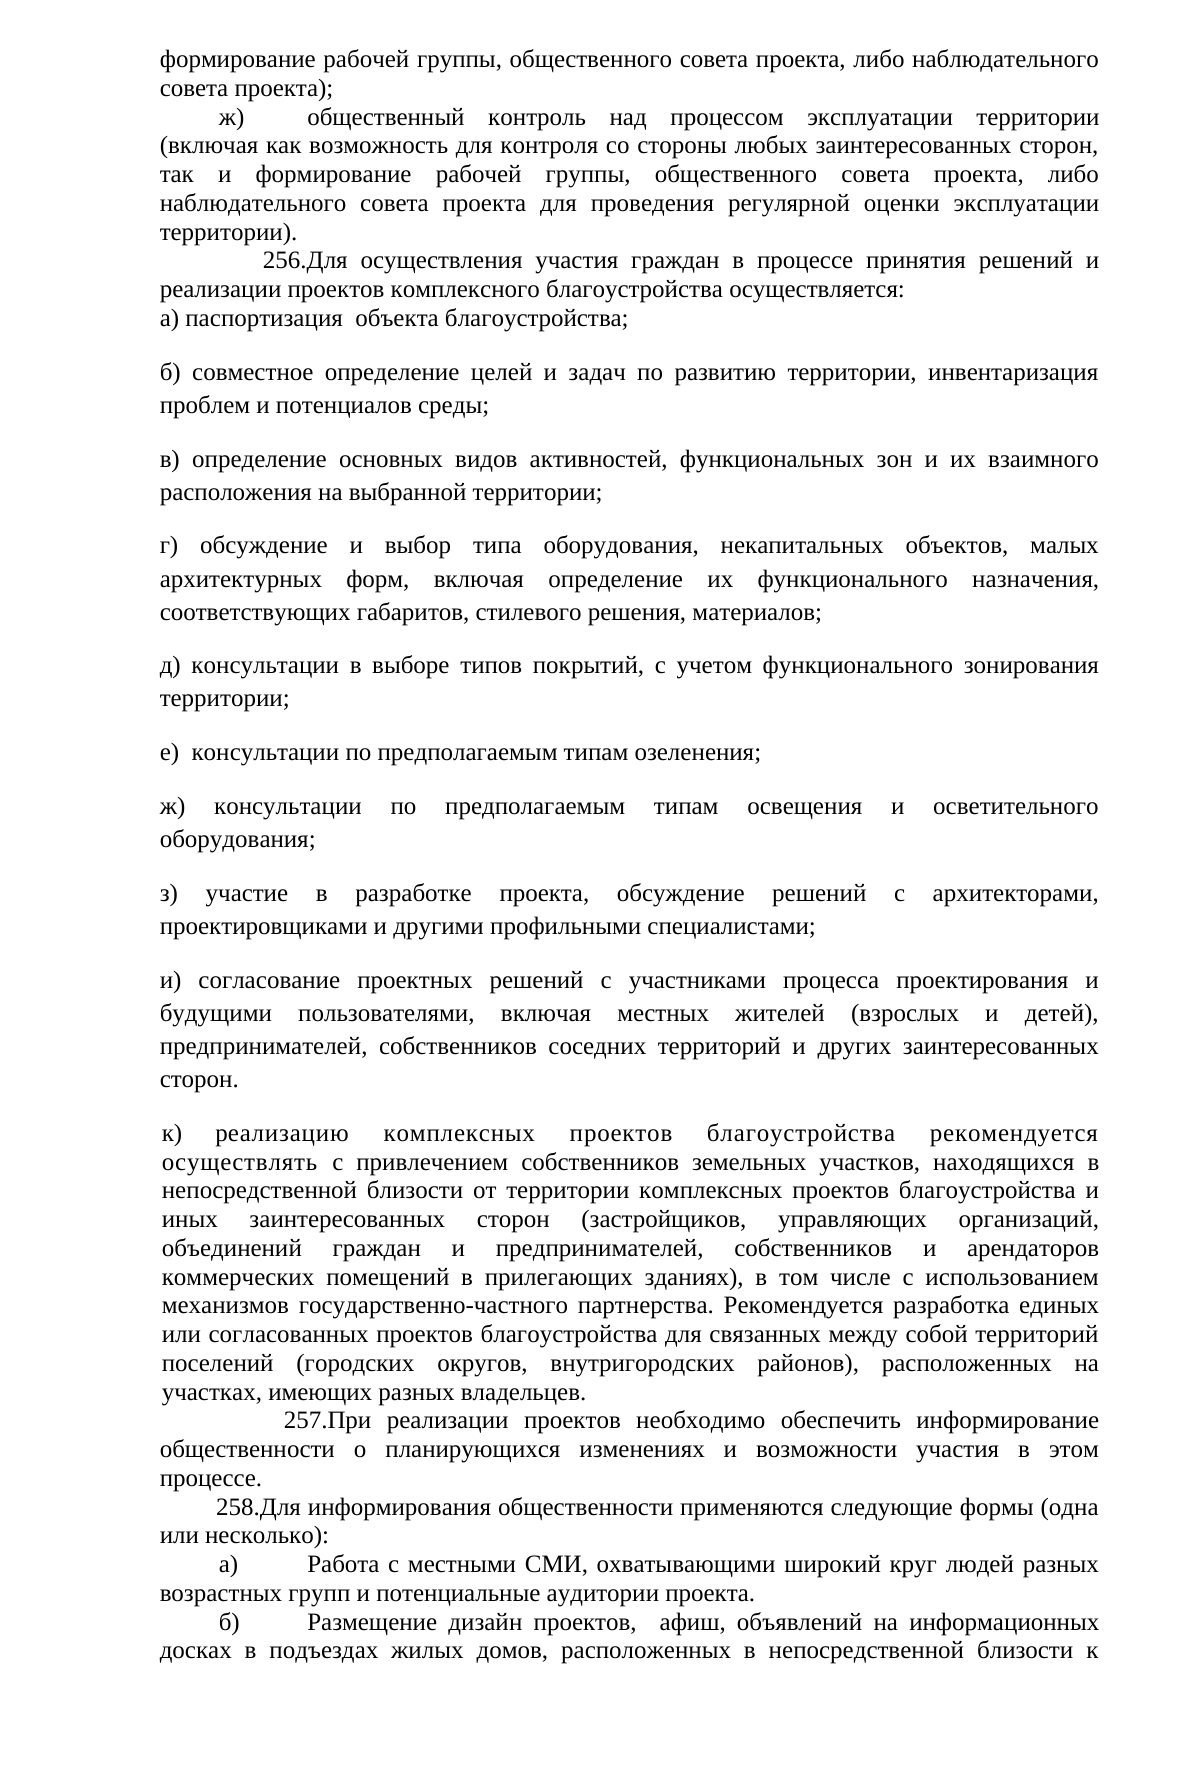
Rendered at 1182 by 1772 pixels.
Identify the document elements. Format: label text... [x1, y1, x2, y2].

text е) консультации по предполагаемым типам озеленения; [159, 737, 1100, 766]
text и) согласование проектных решений с участниками процесса проектирования и будущими пользователями, включая местных жителей (взрослых и детей), предпринимателей, собственников соседних территорий и других заинтересованных сторон. [159, 965, 1100, 1093]
text з) участие в разработке проекта, обсуждение решений с архитекторами, проектировщиками и другими профильными специалистами; [159, 878, 1100, 940]
text г) обсуждение и выбор типа оборудования, некапитальных объектов, малых архитектурных форм, включая определение их функционального назначения, соответствующих габаритов, стилевого решения, материалов; [159, 531, 1100, 625]
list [159, 1607, 1100, 1664]
text к) реализацию комплексных проектов благоустройства рекомендуется осуществлять с привлечением собственников земельных участков, находящихся в непосредственной близости от территории комплексных проектов благоустройства и иных заинтересованных сторон (застройщиков, управляющих организаций, объединений граждан и предпринимателей, собственников и арендаторов коммерческих помещений в прилегающих зданиях), в том числе с использованием механизмов государственно-частного партнерства. Рекомендуется разработка единых или согласованных проектов благоустройства для связанных между собой территорий поселений (городских округов, внутригородских районов), расположенных на участках, имеющих разных владельцев. [162, 1118, 1100, 1405]
text в) определение основных видов активностей, функциональных зон и их взаимного расположения на выбранной территории; [159, 444, 1100, 506]
text 258.Для информирования общественности применяются следующие формы (одна или несколько): [159, 1492, 1100, 1549]
text ж) консультации по предполагаемым типам освещения и осветительного оборудования; [159, 791, 1100, 853]
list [159, 44, 1100, 102]
text б) совместное определение целей и задач по развитию территории, инвентаризация проблем и потенциалов среды; [159, 357, 1100, 419]
text д) консультации в выборе типов покрытий, с учетом функционального зонирования территории; [159, 651, 1100, 712]
list Работа с местными СМИ, охватывающими широкий круг людей разных возрастных групп и потенциальные аудитории проекта. [159, 1549, 1100, 1607]
text а) паспортизация объекта благоустройства; [159, 303, 1100, 332]
text 256.Для осуществления участия граждан в процессе принятия решений и реализации проектов комплексного благоустройства осуществляется: [159, 246, 1100, 303]
text 257.При реализации проектов необходимо обеспечить информирование общественности о планирующихся изменениях и возможности участия в этом процессе. [159, 1405, 1100, 1492]
list общественный контроль над процессом эксплуатации территории (включая как возможность для контроля со стороны любых заинтересованных сторон, так и формирование рабочей группы, общественного совета проекта, либо наблюдательного совета проекта для проведения регулярной оценки эксплуатации территории). [159, 102, 1100, 246]
